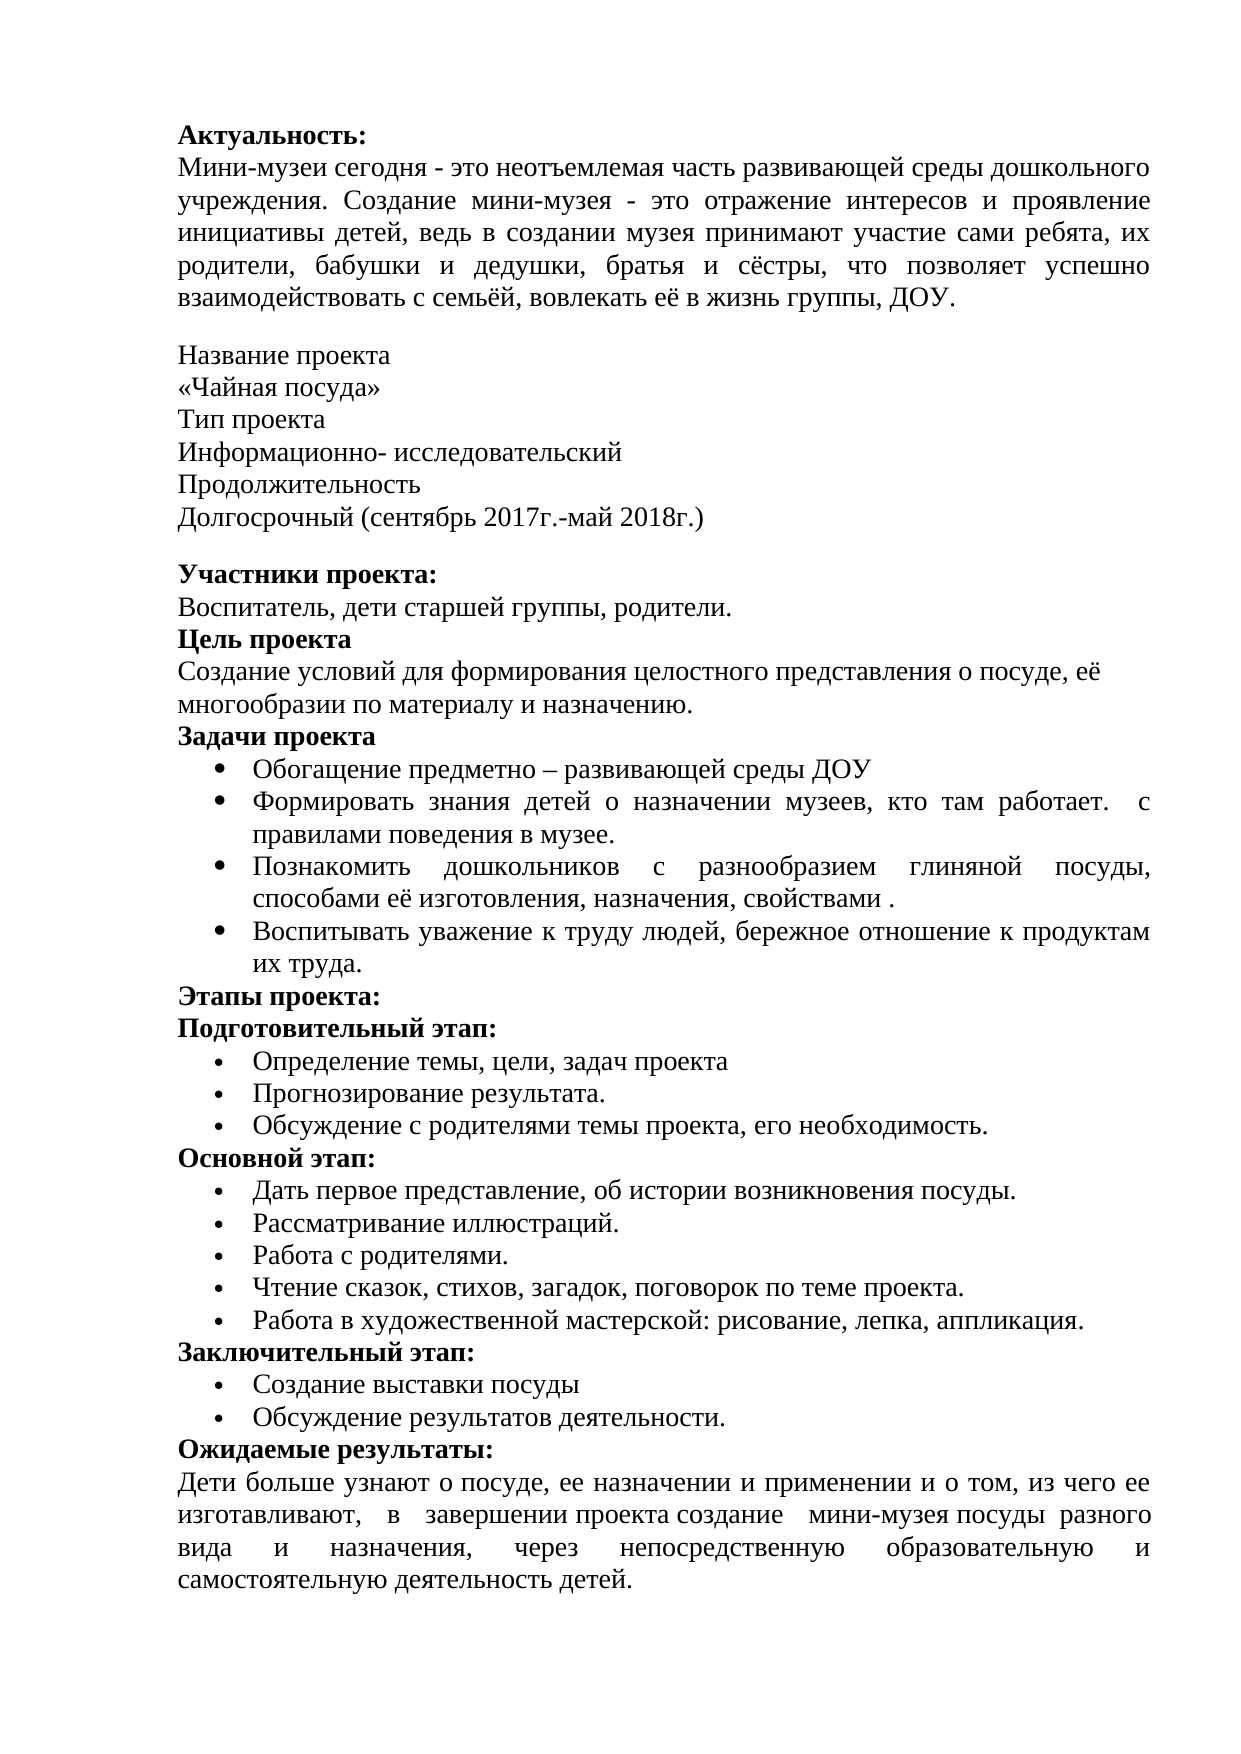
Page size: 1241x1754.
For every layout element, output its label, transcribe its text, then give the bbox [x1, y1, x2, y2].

list Обсуждение с родителями темы проекта, его необходимость. [215, 1108, 1152, 1141]
list Прогнозирование результата. [215, 1076, 1152, 1108]
text Актуальность: [177, 118, 1152, 151]
list Дать первое представление, об истории возникновения посуды. [215, 1173, 1152, 1206]
text Основной этап: [177, 1141, 1152, 1173]
list Чтение сказок, стихов, загадок, поговорок по теме проекта. [215, 1270, 1152, 1303]
text Участники проекта: [177, 557, 1152, 590]
list Работа с родителями. [215, 1238, 1152, 1270]
text Мини-музеи сегодня - это неотъемлемая часть развивающей среды дошкольного учреждения. Создание мини-музея - это отражение интересов и проявление инициативы детей, ведь в создании музея принимают участие сами ребята, их родители, бабушки и дедушки, братья и сёстры, что позволяет успешно взаимодействовать с семьёй, вовлекать её в жизнь группы, ДОУ. [177, 151, 1152, 312]
list Познакомить дошкольников с разнообразием глиняной посуды, способами её изготовления, назначения, свойствами . [215, 849, 1152, 914]
text Этапы проекта: [177, 979, 1152, 1011]
text Ожидаемые результаты: [177, 1432, 1152, 1465]
text Информационно- исследовательский [177, 435, 1152, 467]
text Дети больше узнают о посуде, ее назначении и применении и о том, из чего ее изготавливают, в завершении проекта создание мини-музея посуды разного вида и назначения, через непосредственную образовательную и самостоятельную деятельность детей. [177, 1465, 1152, 1594]
list Рассматривание иллюстраций. [215, 1206, 1152, 1238]
text Заключительный этап: [177, 1335, 1152, 1368]
list Создание выставки посуды [215, 1368, 1152, 1400]
list Работа в художественной мастерской: рисование, лепка, аппликация. [215, 1303, 1152, 1335]
list Определение темы, цели, задач проекта [215, 1044, 1152, 1076]
list Формировать знания детей о назначении музеев, кто там работает. с правилами поведения в музее. [215, 784, 1152, 849]
text «Чайная посуда» [177, 370, 1152, 402]
text Воспитатель, дети старшей группы, родители. [177, 590, 1152, 622]
text Цель проекта [177, 622, 1152, 654]
text Задачи проекта [177, 719, 1152, 752]
text Тип проекта [177, 402, 1152, 435]
text Название проекта [177, 338, 1152, 370]
list Обогащение предметно – развивающей среды ДОУ [215, 752, 1152, 784]
text Подготовительный этап: [177, 1011, 1152, 1044]
text Продолжительность [177, 467, 1152, 500]
text Долгосрочный (сентябрь 2017г.-май 2018г.) [177, 500, 1152, 532]
list Воспитывать уважение к труду людей, бережное отношение к продуктам их труда. [215, 914, 1152, 979]
list Обсуждение результатов деятельности. [215, 1400, 1152, 1432]
text Создание условий для формирования целостного представления о посуде, её многообразии по материалу и назначению. [177, 654, 1152, 719]
